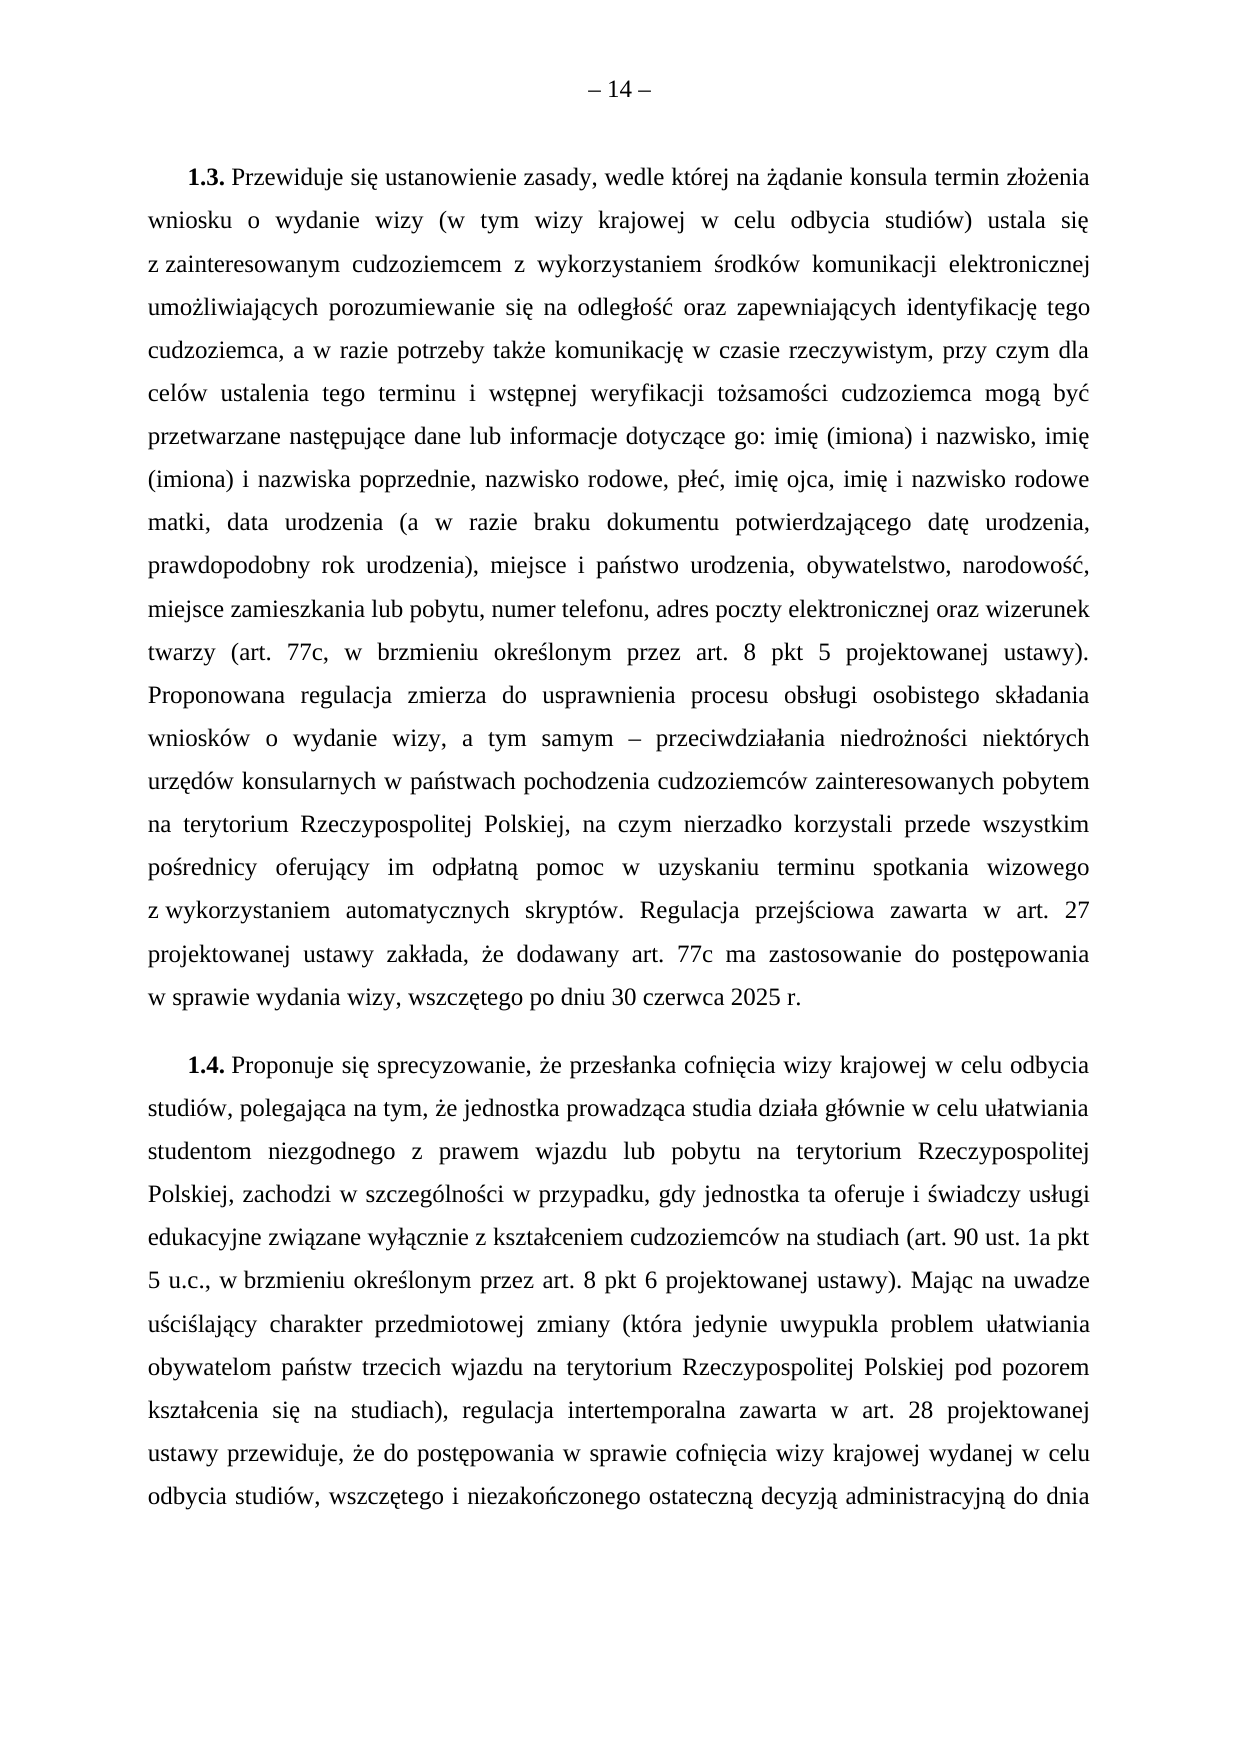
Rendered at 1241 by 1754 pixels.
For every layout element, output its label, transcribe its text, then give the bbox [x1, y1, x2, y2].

text 1.3. Przewiduje się ustanowienie zasady, wedle której na żądanie konsula termin złożenia wniosku o wydanie wizy (w tym wizy krajowej w celu odbycia studiów) ustala się z zainteresowanym cudzoziemcem z wykorzystaniem środków komunikacji elektronicznej umożliwiających porozumiewanie się na odległość oraz zapewniających identyfikację tego cudzoziemca, a w razie potrzeby także komunikację w czasie rzeczywistym, przy czym dla celów ustalenia tego terminu i wstępnej weryfikacji tożsamości cudzoziemca mogą być przetwarzane następujące dane lub informacje dotyczące go: imię (imiona) i nazwisko, imię (imiona) i nazwiska poprzednie, nazwisko rodowe, płeć, imię ojca, imię i nazwisko rodowe matki, data urodzenia (a w razie braku dokumentu potwierdzającego datę urodzenia, prawdopodobny rok urodzenia), miejsce i państwo urodzenia, obywatelstwo, narodowość, miejsce zamieszkania lub pobytu, numer telefonu, adres poczty elektronicznej oraz wizerunek twarzy (art. 77c, w brzmieniu określonym przez art. 8 pkt 5 projektowanej ustawy). Proponowana regulacja zmierza do usprawnienia procesu obsługi osobistego składania wniosków o wydanie wizy, a tym samym – przeciwdziałania niedrożności niektórych urzędów konsularnych w państwach pochodzenia cudzoziemców zainteresowanych pobytem na terytorium Rzeczypospolitej Polskiej, na czym nierzadko korzystali przede wszystkim pośrednicy oferujący im odpłatną pomoc w uzyskaniu terminu spotkania wizowego z wykorzystaniem automatycznych skryptów. Regulacja przejściowa zawarta w art. 27 projektowanej ustawy zakłada, że dodawany art. 77c ma zastosowanie do postępowania w sprawie wydania wizy, wszczętego po dniu 30 czerwca 2025 r. [148, 162, 1091, 1011]
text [148, 1050, 1091, 1510]
